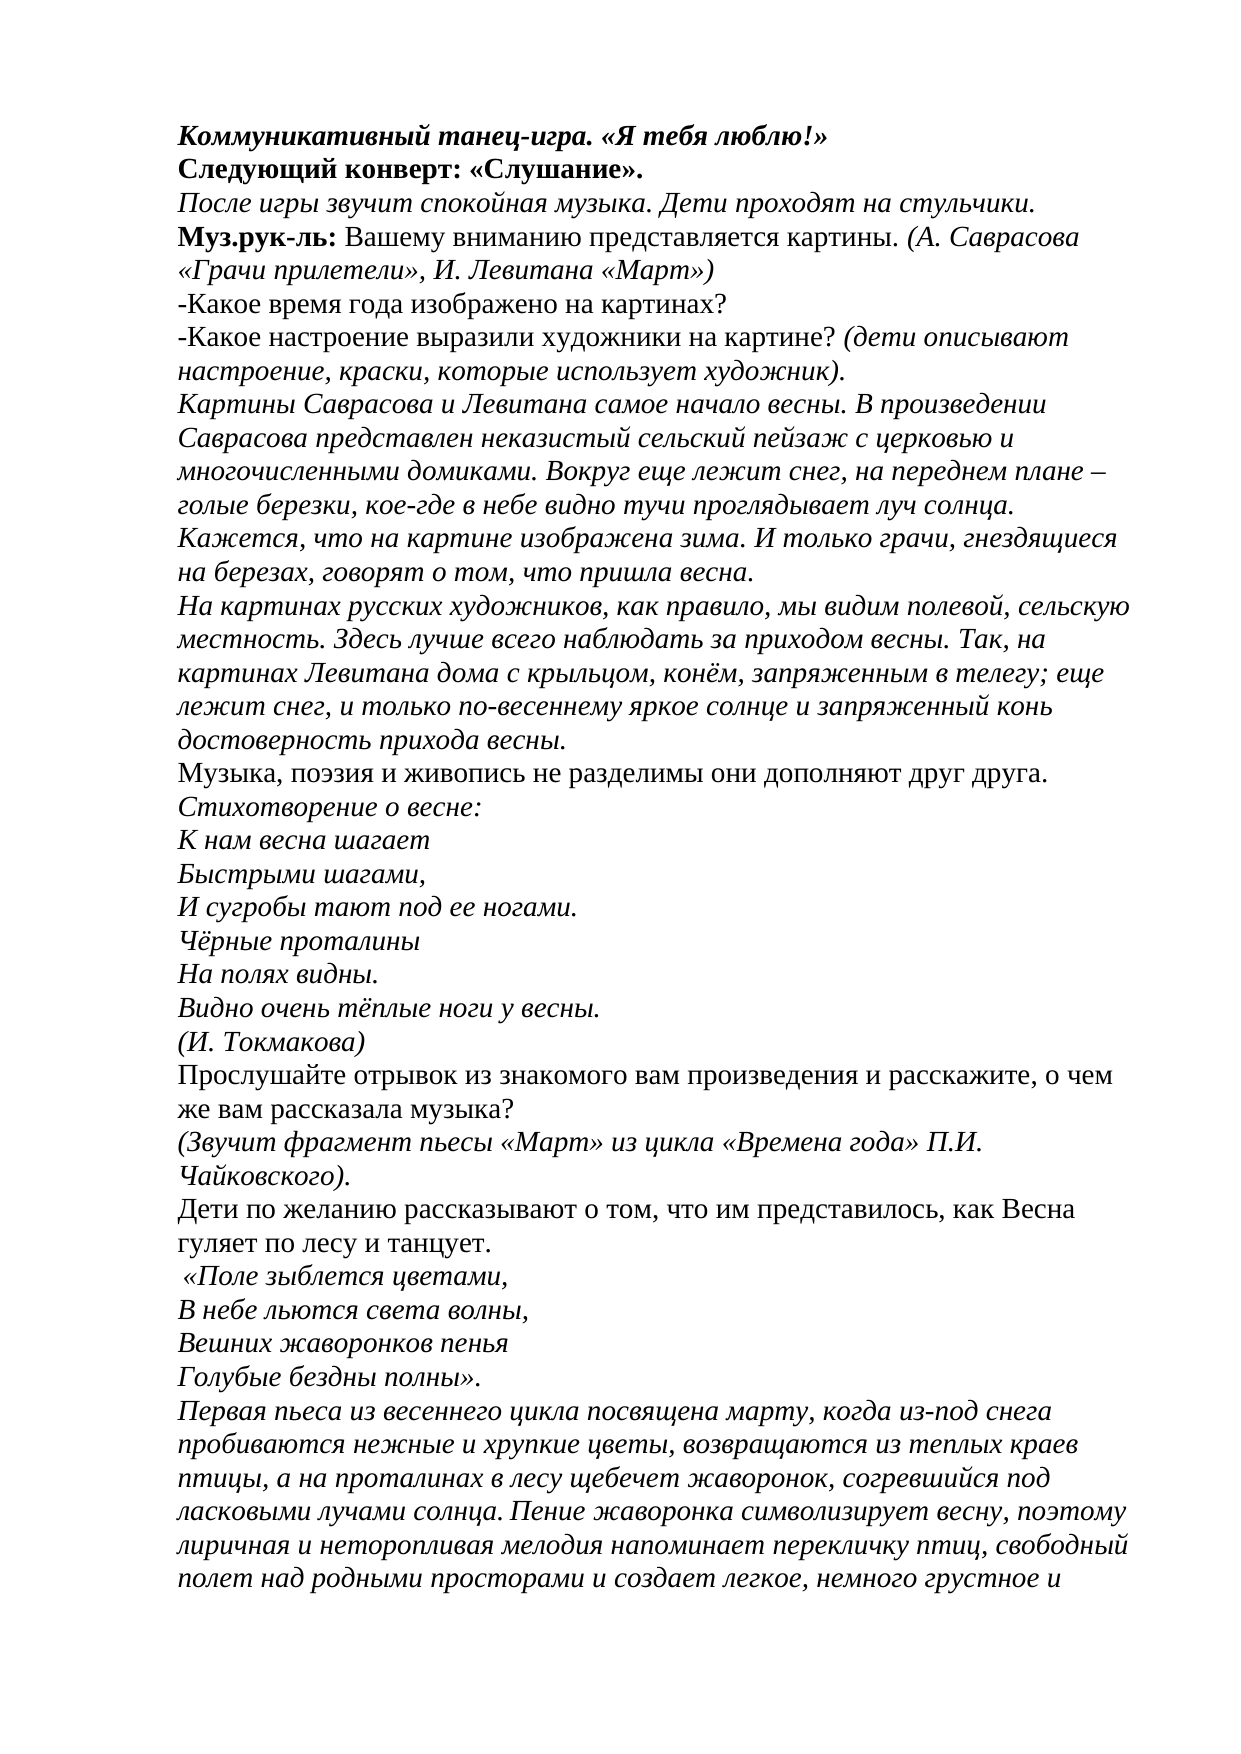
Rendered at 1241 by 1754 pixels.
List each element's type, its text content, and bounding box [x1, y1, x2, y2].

text На полях видны. [177, 957, 1152, 990]
text В небе льются света волны, [177, 1292, 1152, 1326]
text -Какое настроение выразили художники на картине? (дети описывают настроение, краски, которые использует художник). [177, 319, 1152, 386]
text Видно очень тёплые ноги у весны. [177, 990, 1152, 1024]
text Быстрыми шагами, [177, 856, 1152, 889]
text Дети по желанию рассказывают о том, что им представилось, как Весна гуляет по лесу и танцует. [177, 1191, 1152, 1258]
text Картины Саврасова и Левитана самое начало весны. В произведении Саврасова представлен неказистый сельский пейзаж с церковью и многочисленными домиками. Вокруг еще лежит снег, на переднем плане – голые березки, кое-где в небе видно тучи проглядывает луч солнца. Кажется, что на картине изображена зима. И только грачи, гнездящиеся на березах, говорят о том, что пришла весна. [177, 386, 1152, 588]
text -Какое время года изображено на картинах? [177, 286, 1152, 319]
text Чёрные проталины [177, 923, 1152, 957]
text После игры звучит спокойная музыка. Дети проходят на стульчики. [177, 185, 1152, 219]
text Стихотворение о весне: [177, 789, 1152, 822]
text (И. Токмакова) [177, 1024, 1152, 1057]
text Следующий конверт: «Слушание». [177, 152, 1152, 185]
text И сугробы тают под ее ногами. [177, 889, 1152, 923]
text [177, 1393, 1152, 1594]
text На картинах русских художников, как правило, мы видим полевой, сельскую местность. Здесь лучше всего наблюдать за приходом весны. Так, на картинах Левитана дома с крыльцом, конём, запряженным в телегу; еще лежит снег, и только по-весеннему яркое солнце и запряженный конь достоверность прихода весны. [177, 588, 1152, 755]
text Муз.рук-ль: Вашему вниманию представляется картины. (А. Саврасова «Грачи прилетели», И. Левитана «Март») [177, 219, 1152, 286]
text Прослушайте отрывок из знакомого вам произведения и расскажите, о чем же вам рассказала музыка? [177, 1057, 1152, 1124]
text Голубые бездны полны». [177, 1359, 1152, 1393]
text (Звучит фрагмент пьесы «Март» из цикла «Времена года» П.И. Чайковского). [177, 1124, 1152, 1191]
text К нам весна шагает [177, 822, 1152, 856]
text Коммуникативный танец-игра. «Я тебя люблю!» [177, 118, 1152, 152]
text Музыка, поэзия и живопись не разделимы они дополняют друг друга. [177, 755, 1152, 789]
text «Поле зыблется цветами, [177, 1258, 1152, 1292]
text Вешних жаворонков пенья [177, 1326, 1152, 1359]
